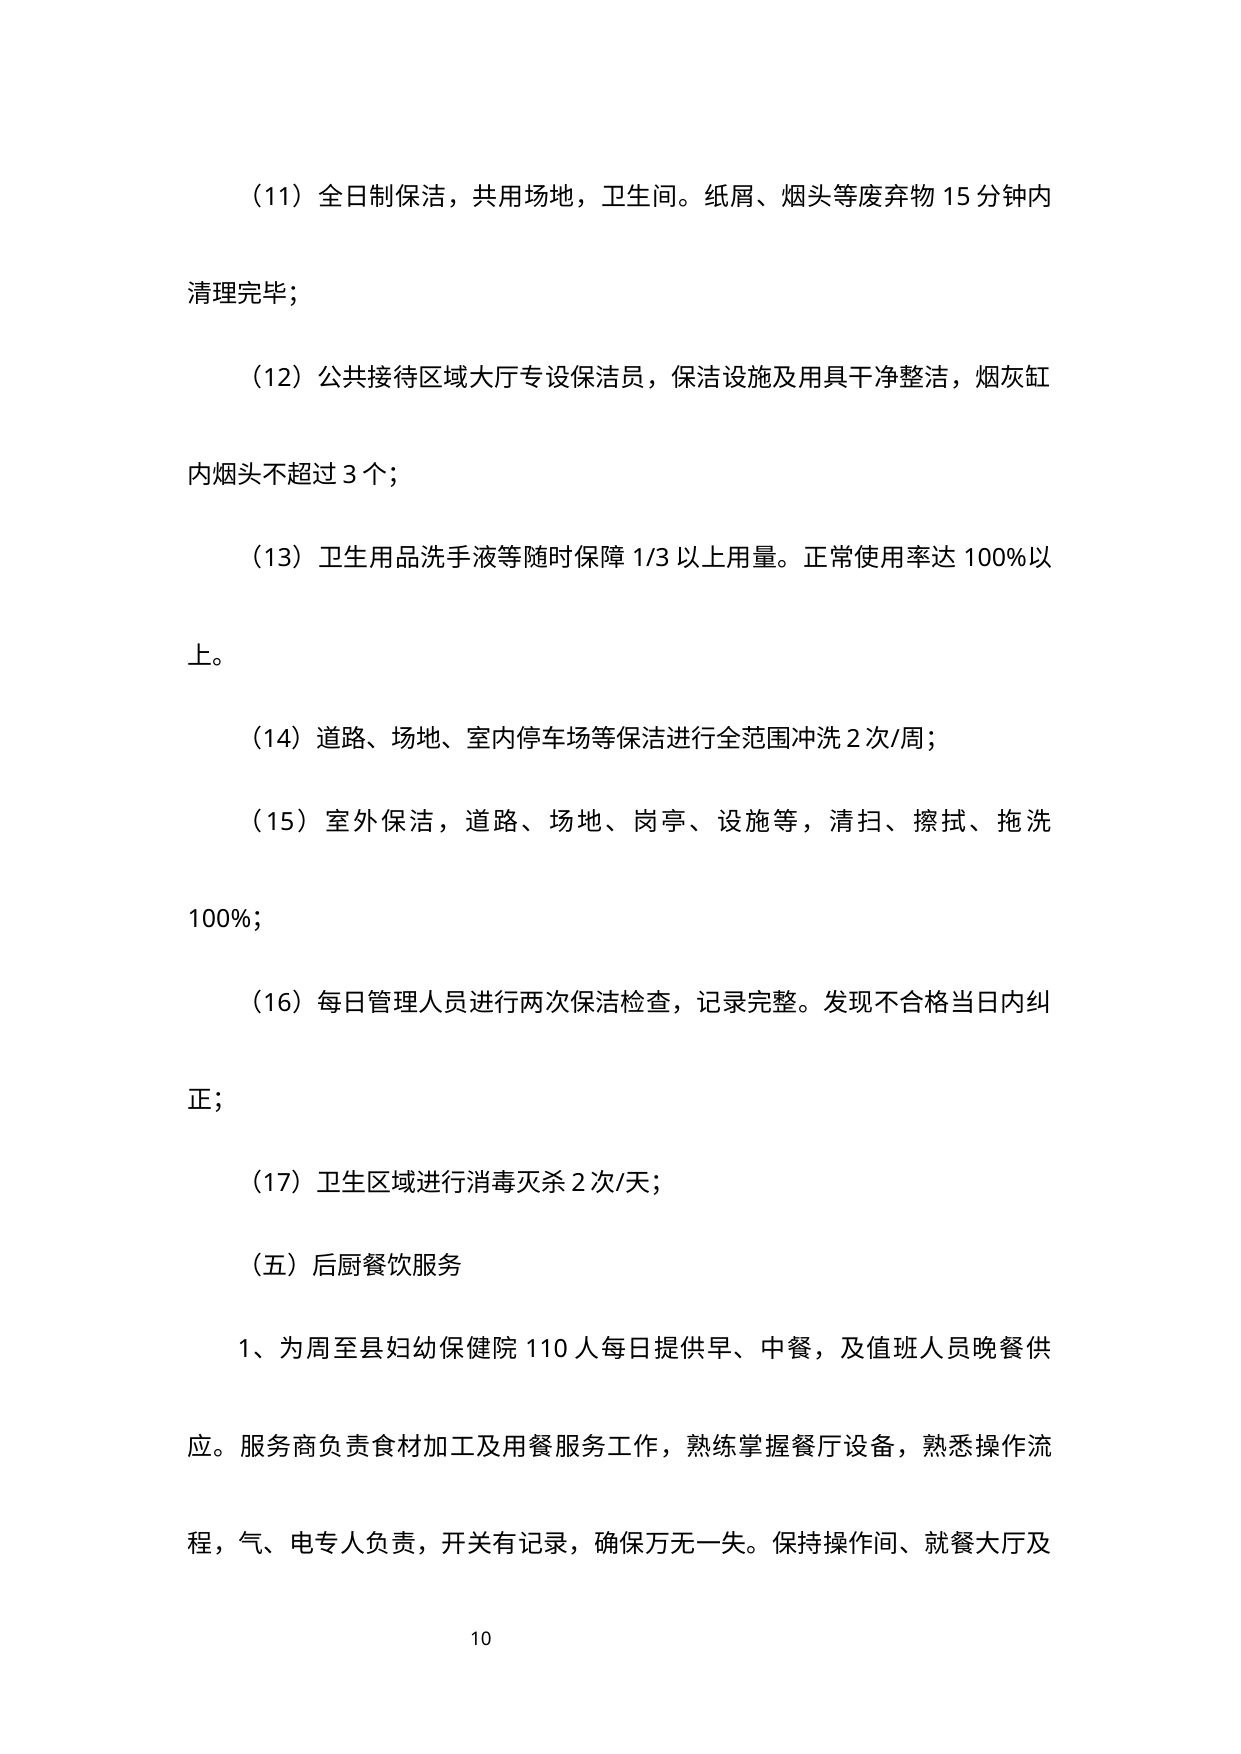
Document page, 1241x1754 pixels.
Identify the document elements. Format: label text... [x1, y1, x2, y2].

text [187, 1314, 1053, 1574]
text （14）道路、场地、室内停车场等保洁进行全范围冲洗2次/周； [187, 704, 1053, 769]
text （12）公共接待区域大厅专设保洁员，保洁设施及用具干净整洁，烟灰缸内烟头不超过3个； [187, 343, 1053, 505]
text （15）室外保洁，道路、场地、岗亭、设施等，清扫、擦拭、拖洗100%； [187, 787, 1053, 949]
text （11）全日制保洁，共用场地，卫生间。纸屑、烟头等废弃物 15分钟内清理完毕； [187, 162, 1053, 324]
text （五）后厨餐饮服务 [187, 1231, 1053, 1296]
text （17）卫生区域进行消毒灭杀2次/天； [187, 1148, 1053, 1213]
text （16）每日管理人员进行两次保洁检查，记录完整。发现不合格当日内纠正； [187, 968, 1053, 1130]
text （13）卫生用品洗手液等随时保障1/3以上用量。正常使用率达100%以上。 [187, 523, 1053, 686]
